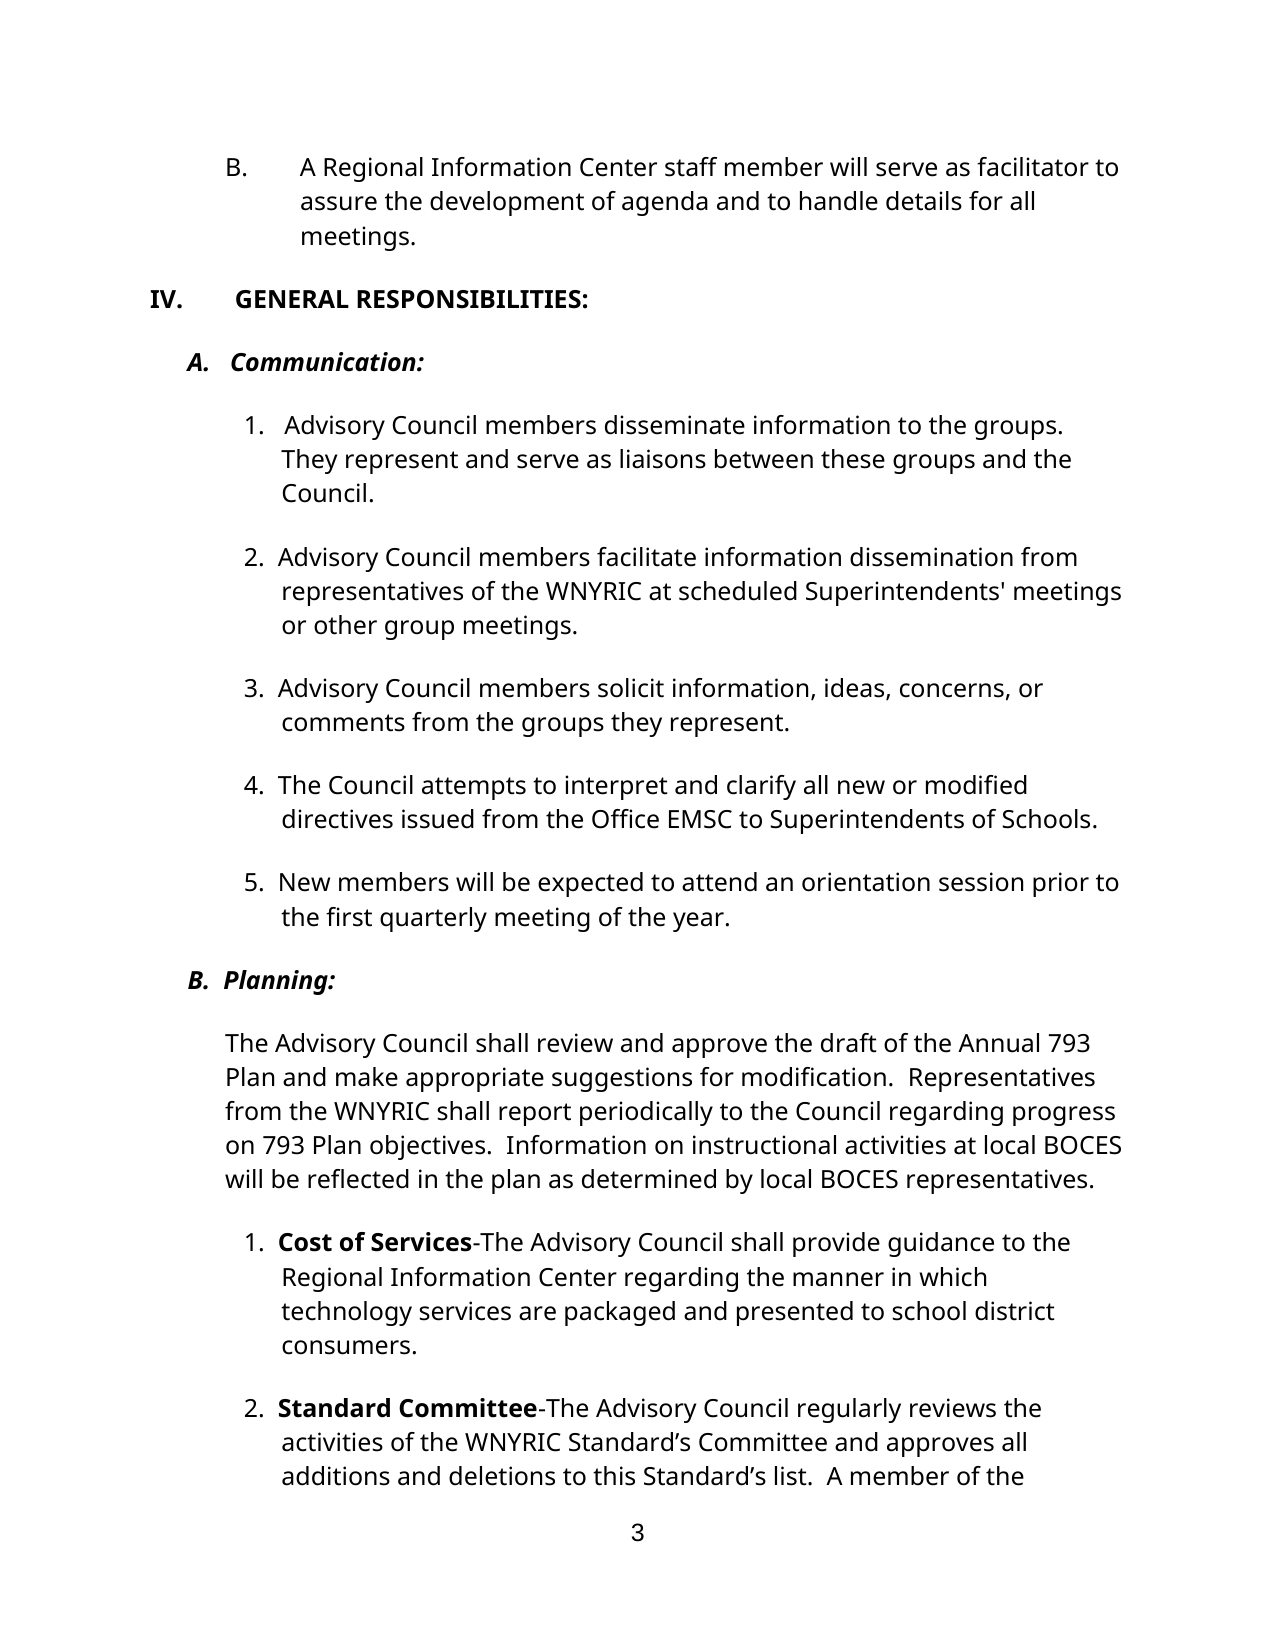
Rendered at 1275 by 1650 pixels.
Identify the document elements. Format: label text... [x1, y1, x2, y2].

text 2. Advisory Council members facilitate information dissemination from representatives of the WNYRIC at scheduled Superintendents' meetings or other group meetings. [244, 539, 1125, 641]
text 3. Advisory Council members solicit information, ideas, concerns, or comments from the groups they represent. [244, 671, 1125, 739]
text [244, 1391, 1125, 1493]
text The Advisory Council shall review and approve the draft of the Annual 793 Plan and make appropriate suggestions for modification. Representatives from the WNYRIC shall report periodically to the Council regarding progress on 793 Plan objectives. Information on instructional activities at local BOCES will be reflected in the plan as determined by local BOCES representatives. [225, 1026, 1125, 1196]
text 5. New members will be expected to attend an orientation session prior to the first quarterly meeting of the year. [244, 865, 1125, 933]
text B. Planning: [187, 962, 1125, 996]
text IV. GENERAL RESPONSIBILITIES: [150, 281, 1125, 315]
text B. A Regional Information Center staff member will serve as facilitator to assure the development of agenda and to handle details for all meetings. [225, 150, 1125, 252]
text A. Communication: [187, 344, 1125, 379]
text 4. The Council attempts to interpret and clarify all new or modified directives issued from the Office EMSC to Superintendents of Schools. [244, 768, 1125, 836]
text 1. Advisory Council members disseminate information to the groups. They represent and serve as liaisons between these groups and the Council. [244, 408, 1125, 510]
text 1. Cost of Services-The Advisory Council shall provide guidance to the Regional Information Center regarding the manner in which technology services are packaged and presented to school district consumers. [244, 1225, 1125, 1361]
